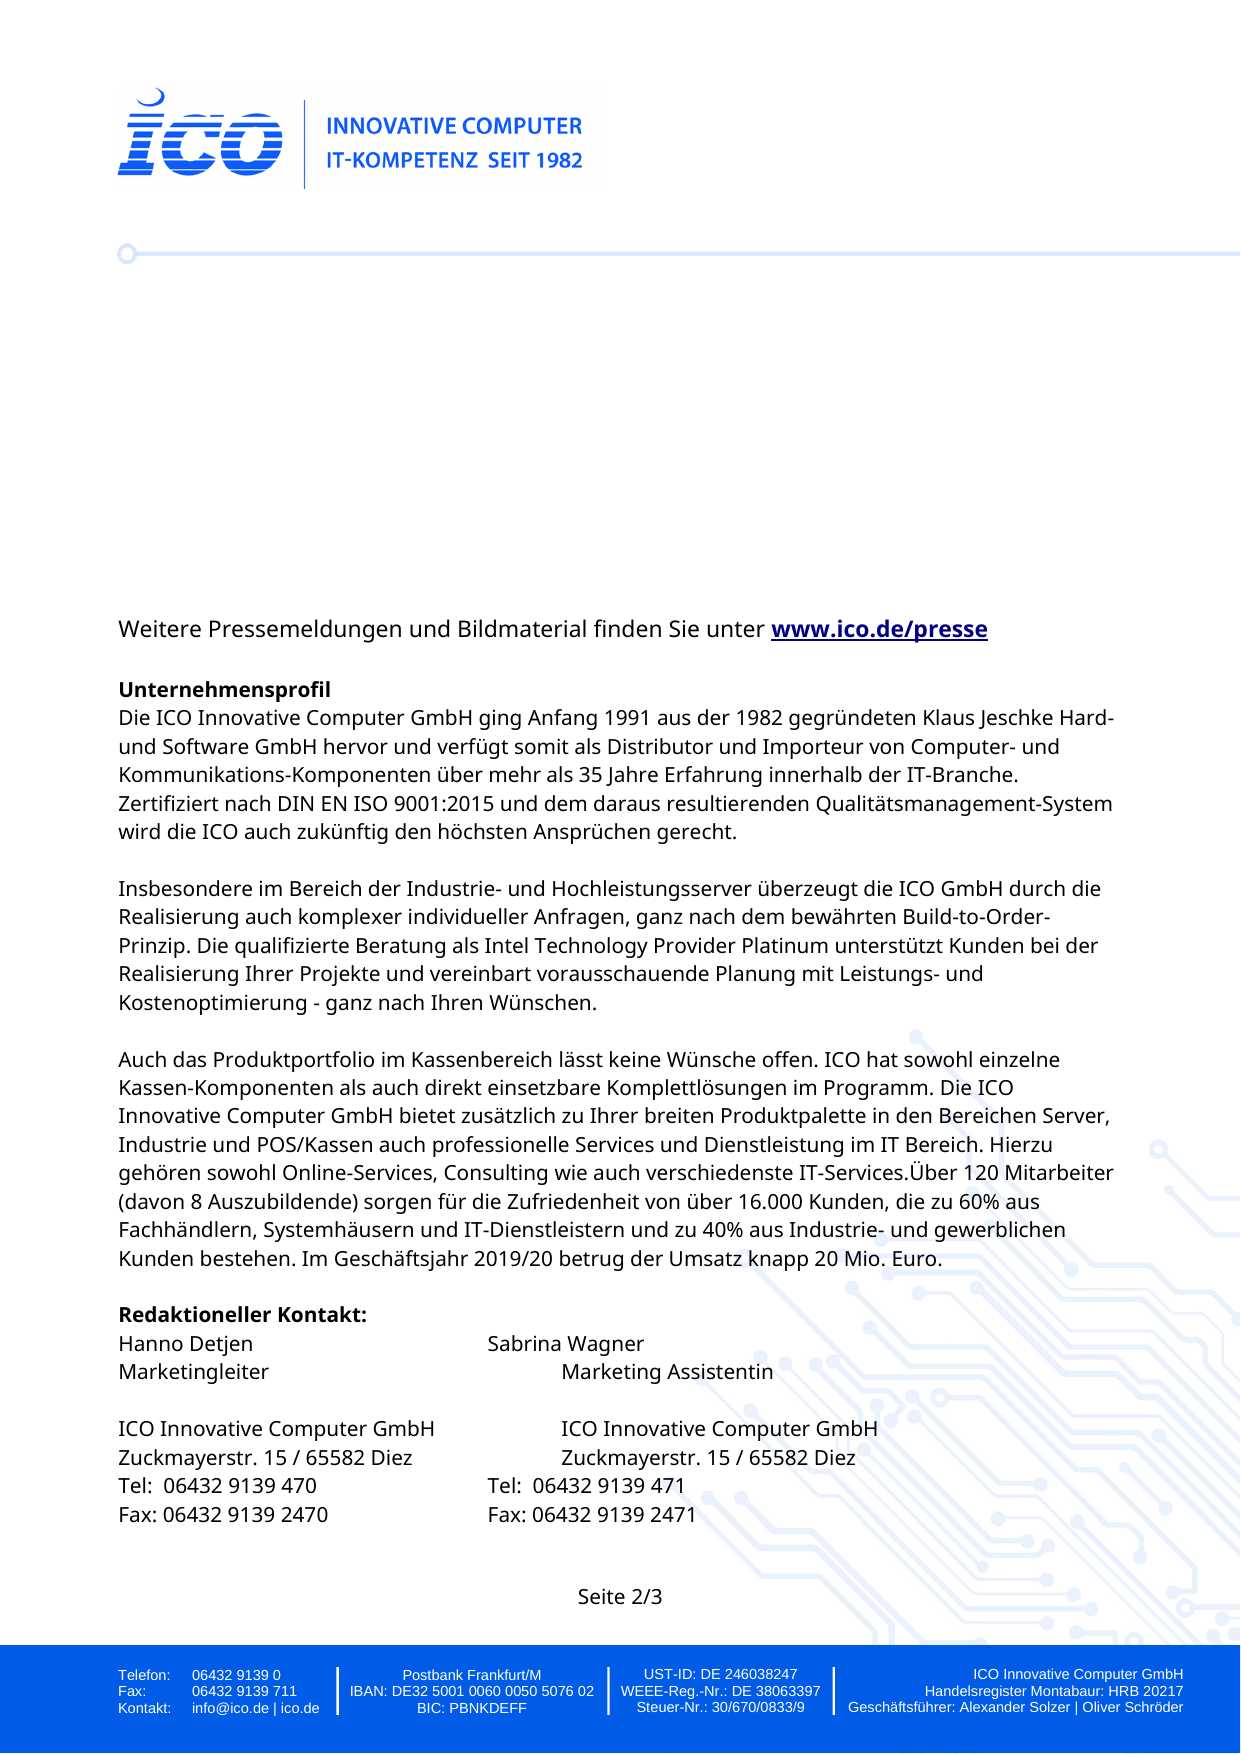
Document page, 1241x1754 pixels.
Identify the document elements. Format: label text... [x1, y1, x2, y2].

picture [111, 243, 1241, 264]
text Auch das Produktportfolio im Kassenbereich lässt keine Wünsche offen. ICO hat sowohl einzelne Kassen-Komponenten als auch direkt einsetzbare Komplettlösungen im Programm. Die ICO Innovative Computer GmbH bietet zusätzlich zu Ihrer breiten Produktpalette in den Bereichen Server, Industrie und POS/Kassen auch professionelle Services und Dienstleistung im IT Bereich. Hierzu gehören sowohl Online-Services, Consulting wie auch verschiedenste IT-Services.Über 120 Mitarbeiter (davon 8 Auszubildende) sorgen für die Zufriedenheit von über 16.000 Kunden, die zu 60% aus Fachhändlern, Systemhäusern und IT-Dienstleistern und zu 40% aus Industrie- und gewerblichen Kunden bestehen. Im Geschäftsjahr 2019/20 betrug der Umsatz knapp 20 Mio. Euro. [118, 1045, 1122, 1272]
text Weitere Pressemeldungen und Bildmaterial finden Sie unter www.ico.de/presse [118, 612, 1122, 644]
text Insbesondere im Bereich der Industrie- und Hochleistungsserver überzeugt die ICO GmbH durch die Realisierung auch komplexer individueller Anfragen, ganz nach dem bewährten Build-to-Order-Prinzip. Die qualifizierte Beratung als Intel Technology Provider Platinum unterstützt Kunden bei der Realisierung Ihrer Projekte und vereinbart vorausschauende Planung mit Leistungs- und Kostenoptimierung - ganz nach Ihren Wünschen. [118, 874, 1122, 1016]
picture [0, 1028, 1241, 1754]
text Die ICO Innovative Computer GmbH ging Anfang 1991 aus der 1982 gegründeten Klaus Jeschke Hard- und Software GmbH hervor und verfügt somit als Distributor und Importeur von Computer- und Kommunikations-Komponenten über mehr als 35 Jahre Erfahrung innerhalb der IT-Branche. Zertifiziert nach DIN EN ISO 9001:2015 und dem daraus resultierenden Qualitätsmanagement-System wird die ICO auch zukünftig den höchsten Ansprüchen gerecht. [118, 703, 1122, 846]
text Unternehmensprofil [118, 675, 1122, 703]
text ICO Innovative Computer GmbH ICO Innovative Computer GmbH Zuckmayerstr. 15 / 65582 Diez Zuckmayerstr. 15 / 65582 Diez [118, 1414, 1122, 1471]
text Tel: 06432 9139 470 Tel: 06432 9139 471 Fax: 06432 9139 2470 Fax: 06432 9139 2471 [118, 1471, 1122, 1528]
text Hanno Detjen Sabrina Wagner Marketingleiter Marketing Assistentin‎ [118, 1329, 1122, 1386]
picture [117, 87, 601, 190]
text Redaktioneller Kontakt: [118, 1301, 1122, 1329]
